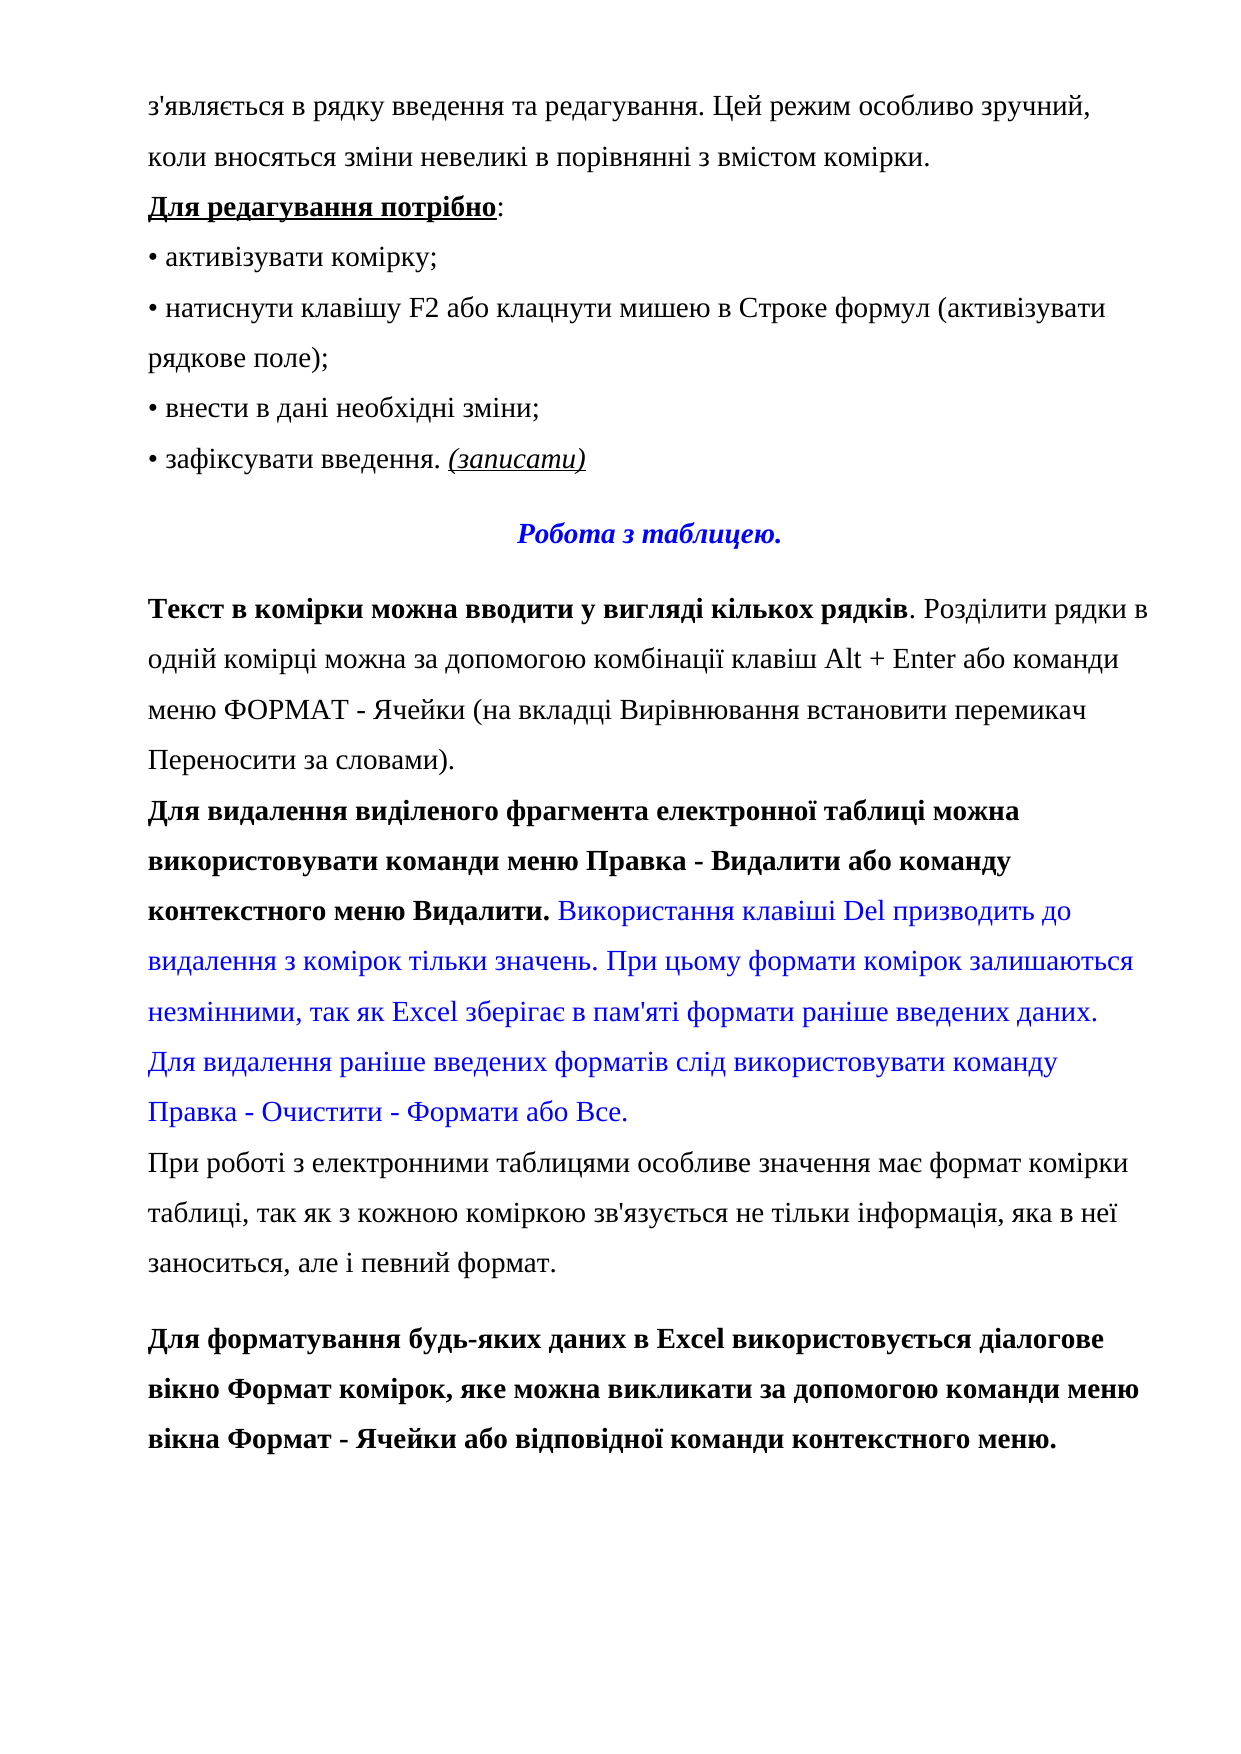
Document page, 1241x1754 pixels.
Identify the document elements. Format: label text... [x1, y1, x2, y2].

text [148, 88, 1152, 474]
text Для форматування будь-яких даних в Excel використовується діалогове вікно Формат комірок, яке можна викликати за допомогою команди меню вікна Формат - Ячейки або відповідної команди контекстного меню. [148, 1321, 1152, 1455]
text Текст в комірки можна вводити у вигляді кількох рядків. Розділити рядки в одній комірці можна за допомогою комбінації клавіш Alt + Enter або команди меню ФОРМАТ - Ячейки (на вкладці Вирівнювання встановити перемикач Переносити за словами). Для видалення виділеного фрагмента електронної таблиці можна використовувати команди меню Правка - Видалити або команду контекстного меню Видалити. Використання клавіші Del призводить до видалення з комірок тільки значень. При цьому формати комірок залишаються незмінними, так як Excel зберігає в пам'яті формати раніше введених даних. Для видалення раніше введених форматів слід використовувати команду Правка - Очистити - Формати або Все. При роботі з електронними таблицями особливе значення має формат комірки таблиці, так як з кожною коміркою зв'язується не тільки інформація, яка в неї заноситься, але і певний формат. [148, 591, 1152, 1279]
text Робота з таблицею. [148, 516, 1152, 549]
